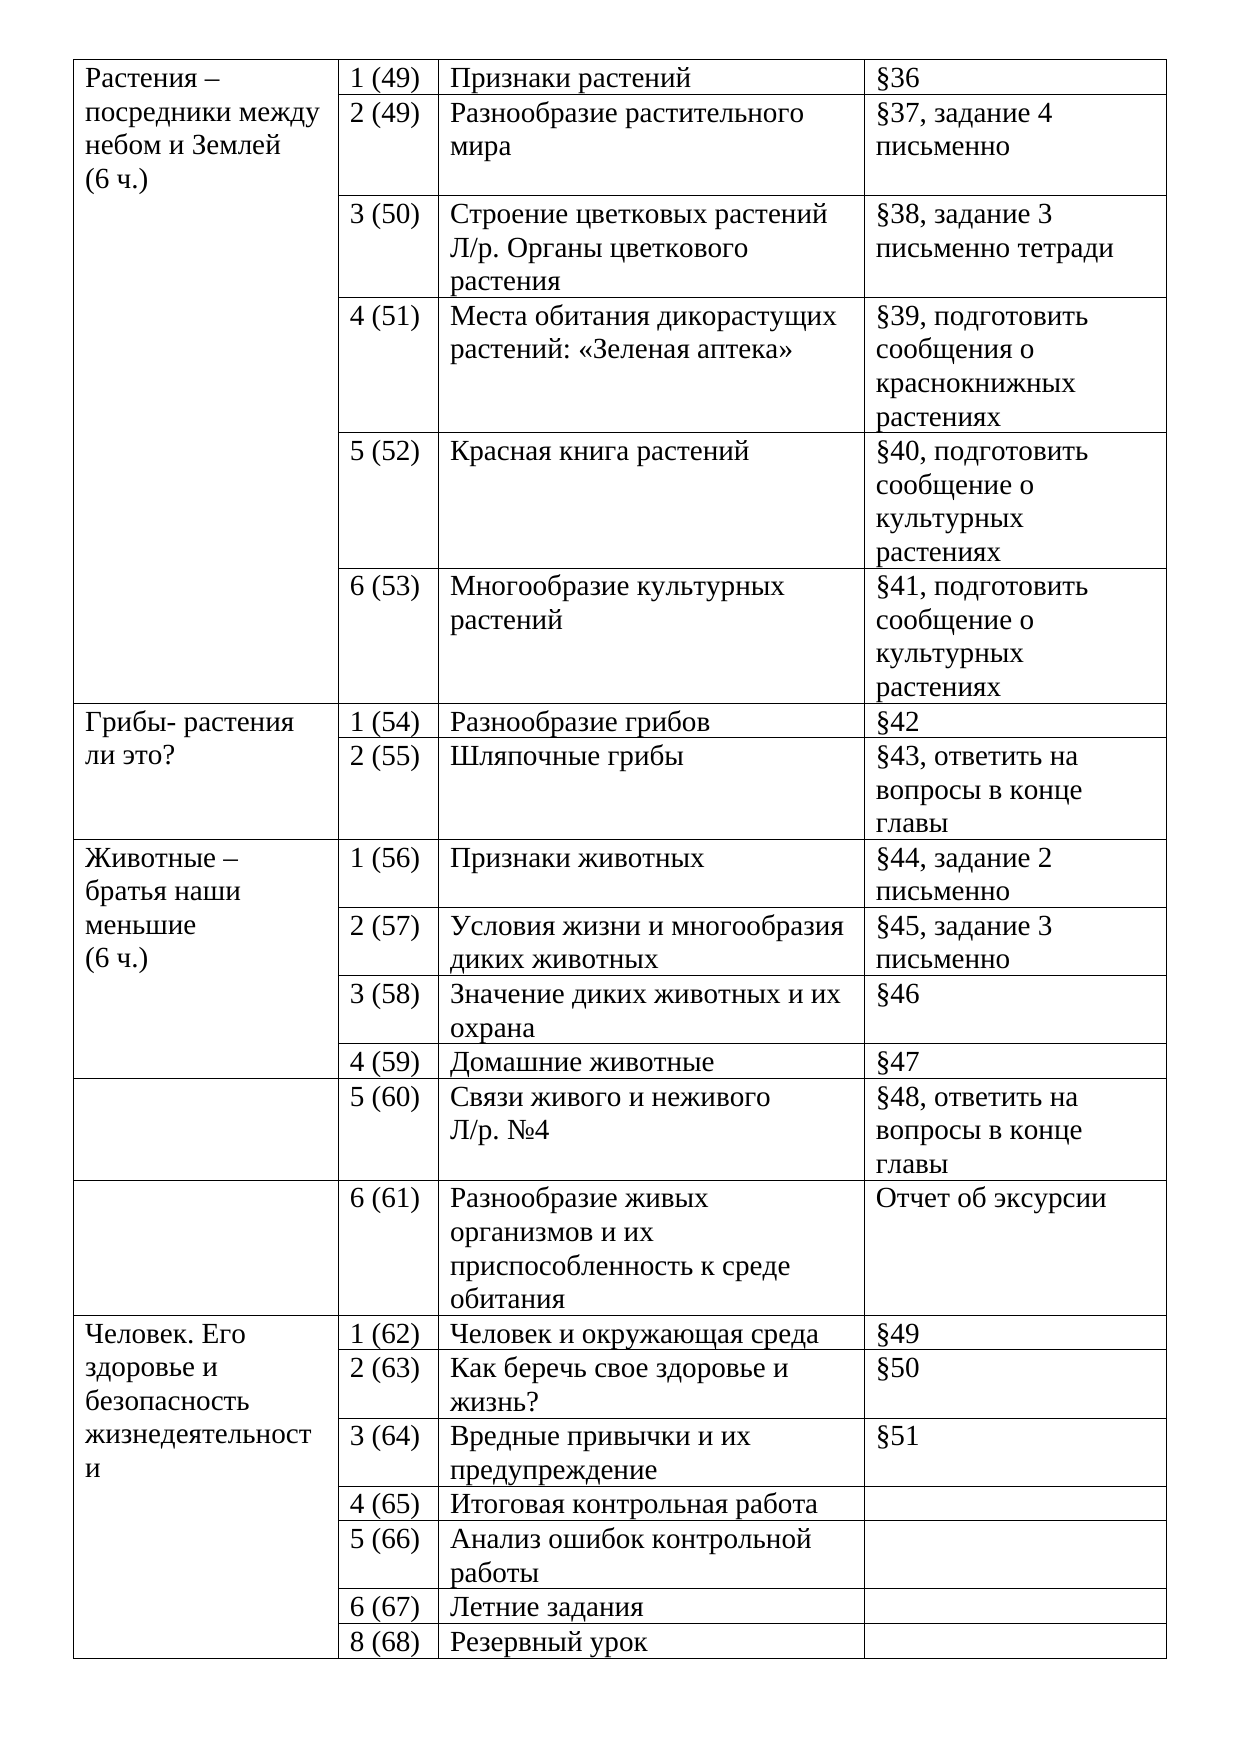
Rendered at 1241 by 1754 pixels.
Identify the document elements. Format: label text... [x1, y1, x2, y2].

table_cell §49 [865, 1316, 1166, 1349]
table_cell Места обитания дикорастущих растений: «Зеленая аптека» [439, 298, 864, 432]
table_cell 4 (59) [339, 1044, 438, 1078]
table_cell 8 (68) [339, 1624, 438, 1657]
table_cell 2 (57) [339, 908, 438, 975]
table_cell §46 [865, 976, 1166, 1043]
table_cell Резервный урок [439, 1624, 864, 1657]
table_cell Вредные привычки и их предупреждение [439, 1419, 864, 1486]
table_cell 1 (49) [339, 60, 438, 94]
table_cell Летние задания [439, 1589, 864, 1623]
table_cell Разнообразие растительного мира [439, 95, 864, 195]
table_cell Как беречь свое здоровье и жизнь? [439, 1350, 864, 1417]
table_cell 3 (50) [339, 196, 438, 297]
table_cell §40, подготовить сообщение о культурных растениях [865, 433, 1166, 567]
table_cell Человек и окружающая среда [439, 1316, 864, 1349]
table_cell 4 (65) [339, 1487, 438, 1520]
table_cell Значение диких животных и их охрана [439, 976, 864, 1043]
table_cell Животные – братья наши меньшие (6 ч.) [74, 840, 338, 1078]
table_cell Анализ ошибок контрольной работы [439, 1521, 864, 1588]
table_cell 3 (58) [339, 976, 438, 1043]
table_cell 1 (54) [339, 704, 438, 737]
table_cell Грибы- растения ли это? [74, 704, 338, 839]
table_cell 5 (52) [339, 433, 438, 567]
table_cell Домашние животные [439, 1044, 864, 1078]
table_cell Разнообразие грибов [439, 704, 864, 737]
table_cell 1 (56) [339, 840, 438, 907]
table_cell Признаки растений [439, 60, 864, 94]
table_cell [865, 1487, 1166, 1520]
table_cell Красная книга растений [439, 433, 864, 567]
table_cell 6 (61) [339, 1181, 438, 1315]
table_cell [865, 1521, 1166, 1588]
table_cell [865, 1589, 1166, 1623]
table_cell Шляпочные грибы [439, 738, 864, 839]
table_cell 2 (55) [339, 738, 438, 839]
table_cell [865, 1624, 1166, 1657]
table_cell §41, подготовить сообщение о культурных растениях [865, 569, 1166, 703]
table_cell Признаки животных [439, 840, 864, 907]
table_cell 2 (63) [339, 1350, 438, 1417]
table_cell Связи живого и неживого Л/р. №4 [439, 1079, 864, 1179]
table_cell [74, 1079, 338, 1179]
table_cell 6 (67) [339, 1589, 438, 1623]
table_cell §39, подготовить сообщения о краснокнижных растениях [865, 298, 1166, 432]
table_cell §42 [865, 704, 1166, 737]
table_cell §45, задание 3 письменно [865, 908, 1166, 975]
table_cell Разнообразие живых организмов и их приспособленность к среде обитания [439, 1181, 864, 1315]
table_cell Строение цветковых растений Л/р. Органы цветкового растения [439, 196, 864, 297]
table_cell §47 [865, 1044, 1166, 1078]
table_cell 5 (60) [339, 1079, 438, 1179]
table_cell §44, задание 2 письменно [865, 840, 1166, 907]
table_cell §51 [865, 1419, 1166, 1486]
table_cell §37, задание 4 письменно [865, 95, 1166, 195]
table_cell §38, задание 3 письменно тетради [865, 196, 1166, 297]
table_cell Человек. Его здоровье и безопасность жизнедеятельности [74, 1316, 338, 1657]
table_cell 2 (49) [339, 95, 438, 195]
table_cell Итоговая контрольная работа [439, 1487, 864, 1520]
table_cell §36 [865, 60, 1166, 94]
table_cell 5 (66) [339, 1521, 438, 1588]
table_cell §43, ответить на вопросы в конце главы [865, 738, 1166, 839]
table_cell §48, ответить на вопросы в конце главы [865, 1079, 1166, 1179]
table_cell §50 [865, 1350, 1166, 1417]
table_cell Отчет об эксурсии [865, 1181, 1166, 1315]
table_cell 6 (53) [339, 569, 438, 703]
table_cell 3 (64) [339, 1419, 438, 1486]
table_cell Многообразие культурных растений [439, 569, 864, 703]
table_cell 4 (51) [339, 298, 438, 432]
table_cell Растения – посредники между небом и Землей (6 ч.) [74, 60, 338, 703]
table_cell [74, 1181, 338, 1315]
table_cell Условия жизни и многообразия диких животных [439, 908, 864, 975]
table_cell 1 (62) [339, 1316, 438, 1349]
